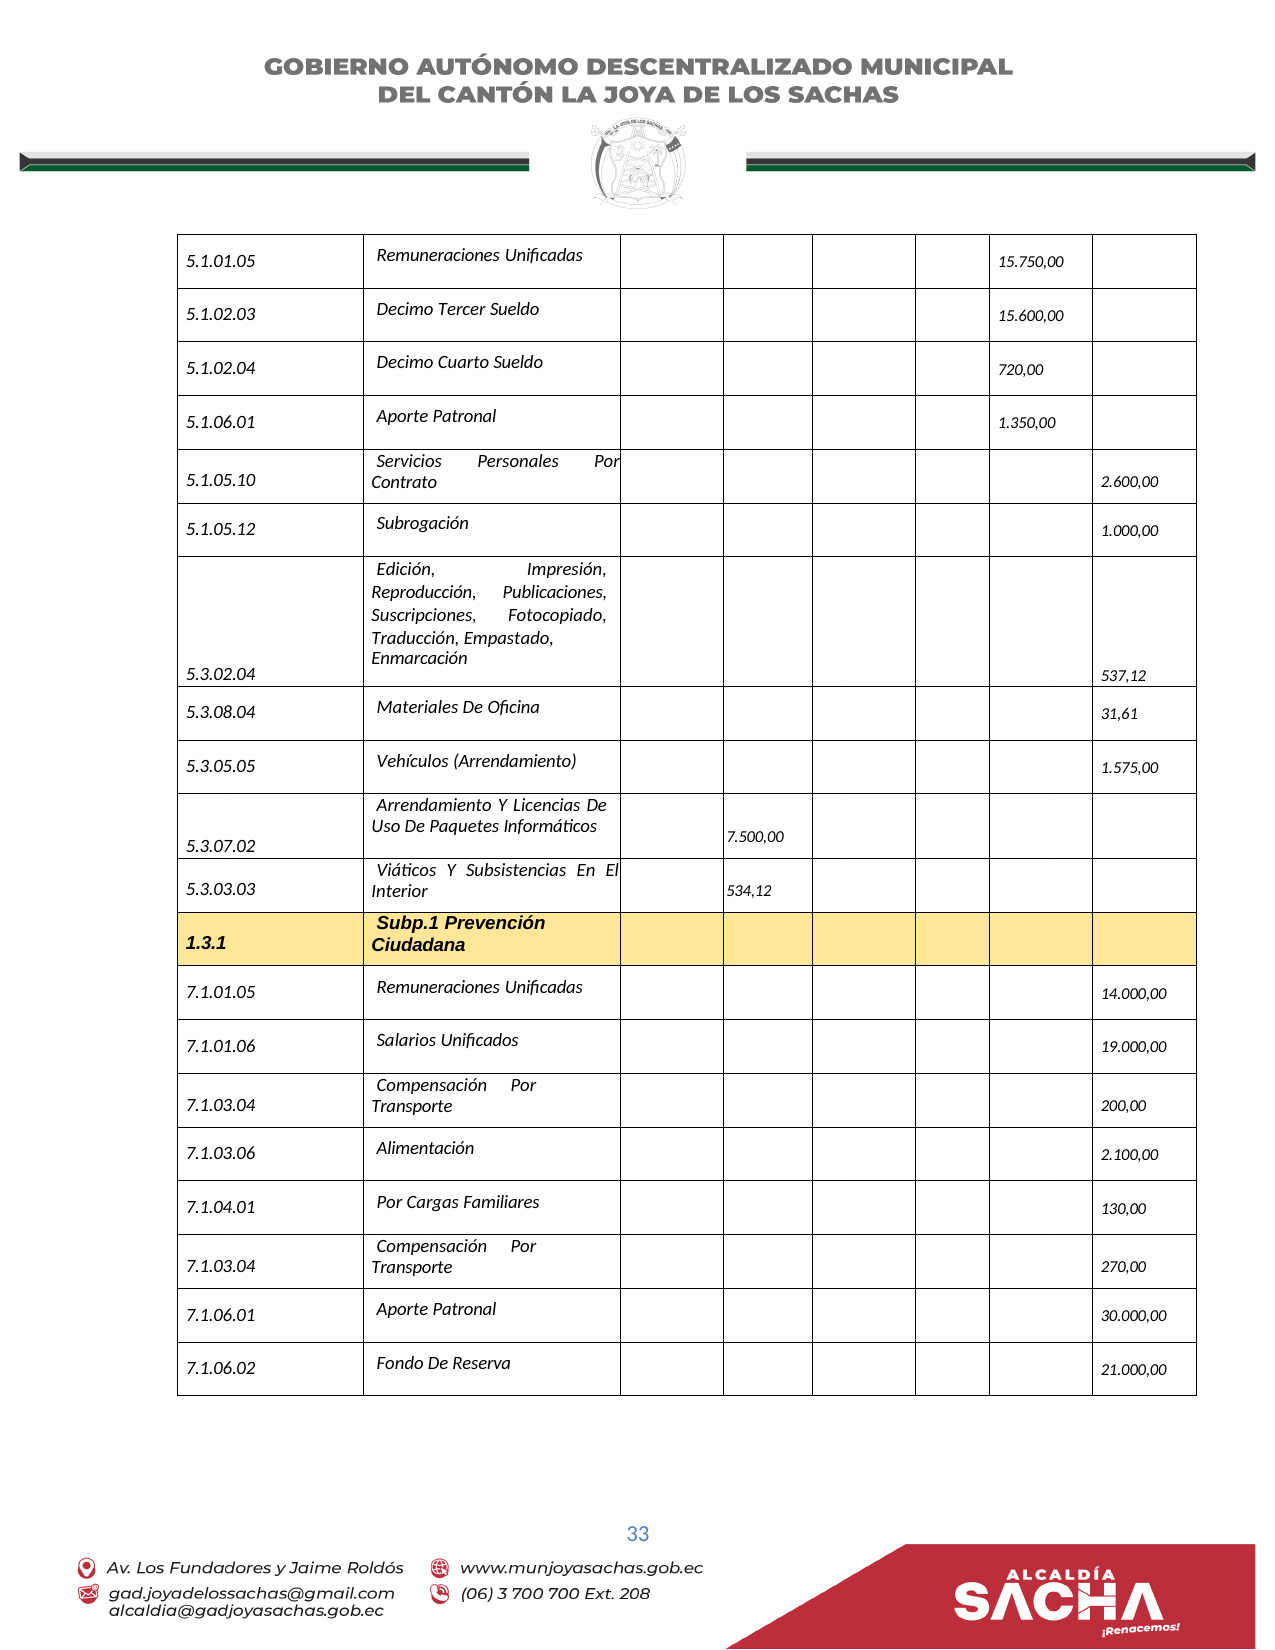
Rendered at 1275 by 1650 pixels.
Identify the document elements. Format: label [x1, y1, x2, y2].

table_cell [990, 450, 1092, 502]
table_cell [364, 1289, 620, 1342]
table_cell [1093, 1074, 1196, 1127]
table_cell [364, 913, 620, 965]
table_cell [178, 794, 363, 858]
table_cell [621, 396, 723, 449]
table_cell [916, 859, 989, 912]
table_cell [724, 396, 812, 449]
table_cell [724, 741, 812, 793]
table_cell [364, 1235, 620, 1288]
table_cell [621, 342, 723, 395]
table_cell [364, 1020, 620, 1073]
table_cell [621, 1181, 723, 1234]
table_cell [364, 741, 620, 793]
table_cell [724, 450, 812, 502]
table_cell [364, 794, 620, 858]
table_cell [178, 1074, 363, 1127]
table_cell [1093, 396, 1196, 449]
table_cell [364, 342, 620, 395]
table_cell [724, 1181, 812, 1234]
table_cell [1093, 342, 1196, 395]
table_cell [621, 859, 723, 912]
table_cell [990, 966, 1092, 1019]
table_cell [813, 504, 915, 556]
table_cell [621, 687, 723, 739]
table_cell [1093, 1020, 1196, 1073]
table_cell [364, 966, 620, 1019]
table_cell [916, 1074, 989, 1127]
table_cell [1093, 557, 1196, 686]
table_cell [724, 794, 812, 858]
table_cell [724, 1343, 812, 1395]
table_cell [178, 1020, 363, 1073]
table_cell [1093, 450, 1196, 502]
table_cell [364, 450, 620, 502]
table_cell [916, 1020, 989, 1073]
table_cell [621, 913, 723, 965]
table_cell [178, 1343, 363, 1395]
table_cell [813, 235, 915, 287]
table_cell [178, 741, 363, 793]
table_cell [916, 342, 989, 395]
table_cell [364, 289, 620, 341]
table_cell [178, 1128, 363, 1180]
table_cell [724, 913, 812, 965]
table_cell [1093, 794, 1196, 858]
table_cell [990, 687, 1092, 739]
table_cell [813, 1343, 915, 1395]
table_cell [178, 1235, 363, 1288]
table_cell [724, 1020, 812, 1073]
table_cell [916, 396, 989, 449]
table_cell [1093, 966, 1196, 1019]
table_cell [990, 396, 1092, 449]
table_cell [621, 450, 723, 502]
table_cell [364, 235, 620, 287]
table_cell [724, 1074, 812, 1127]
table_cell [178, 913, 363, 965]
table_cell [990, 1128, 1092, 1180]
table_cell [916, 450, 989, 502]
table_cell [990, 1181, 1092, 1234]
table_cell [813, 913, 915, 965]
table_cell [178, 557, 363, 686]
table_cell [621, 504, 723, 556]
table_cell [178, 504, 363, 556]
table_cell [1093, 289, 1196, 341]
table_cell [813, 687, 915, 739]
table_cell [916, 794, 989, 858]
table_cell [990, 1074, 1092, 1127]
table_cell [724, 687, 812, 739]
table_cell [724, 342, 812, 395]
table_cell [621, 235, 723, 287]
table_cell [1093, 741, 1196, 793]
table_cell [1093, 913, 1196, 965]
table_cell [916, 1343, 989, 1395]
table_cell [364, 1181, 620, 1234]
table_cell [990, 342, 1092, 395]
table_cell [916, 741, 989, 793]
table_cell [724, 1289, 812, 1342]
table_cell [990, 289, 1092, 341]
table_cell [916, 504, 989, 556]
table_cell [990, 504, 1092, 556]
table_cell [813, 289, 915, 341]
picture [19, 23, 1256, 1650]
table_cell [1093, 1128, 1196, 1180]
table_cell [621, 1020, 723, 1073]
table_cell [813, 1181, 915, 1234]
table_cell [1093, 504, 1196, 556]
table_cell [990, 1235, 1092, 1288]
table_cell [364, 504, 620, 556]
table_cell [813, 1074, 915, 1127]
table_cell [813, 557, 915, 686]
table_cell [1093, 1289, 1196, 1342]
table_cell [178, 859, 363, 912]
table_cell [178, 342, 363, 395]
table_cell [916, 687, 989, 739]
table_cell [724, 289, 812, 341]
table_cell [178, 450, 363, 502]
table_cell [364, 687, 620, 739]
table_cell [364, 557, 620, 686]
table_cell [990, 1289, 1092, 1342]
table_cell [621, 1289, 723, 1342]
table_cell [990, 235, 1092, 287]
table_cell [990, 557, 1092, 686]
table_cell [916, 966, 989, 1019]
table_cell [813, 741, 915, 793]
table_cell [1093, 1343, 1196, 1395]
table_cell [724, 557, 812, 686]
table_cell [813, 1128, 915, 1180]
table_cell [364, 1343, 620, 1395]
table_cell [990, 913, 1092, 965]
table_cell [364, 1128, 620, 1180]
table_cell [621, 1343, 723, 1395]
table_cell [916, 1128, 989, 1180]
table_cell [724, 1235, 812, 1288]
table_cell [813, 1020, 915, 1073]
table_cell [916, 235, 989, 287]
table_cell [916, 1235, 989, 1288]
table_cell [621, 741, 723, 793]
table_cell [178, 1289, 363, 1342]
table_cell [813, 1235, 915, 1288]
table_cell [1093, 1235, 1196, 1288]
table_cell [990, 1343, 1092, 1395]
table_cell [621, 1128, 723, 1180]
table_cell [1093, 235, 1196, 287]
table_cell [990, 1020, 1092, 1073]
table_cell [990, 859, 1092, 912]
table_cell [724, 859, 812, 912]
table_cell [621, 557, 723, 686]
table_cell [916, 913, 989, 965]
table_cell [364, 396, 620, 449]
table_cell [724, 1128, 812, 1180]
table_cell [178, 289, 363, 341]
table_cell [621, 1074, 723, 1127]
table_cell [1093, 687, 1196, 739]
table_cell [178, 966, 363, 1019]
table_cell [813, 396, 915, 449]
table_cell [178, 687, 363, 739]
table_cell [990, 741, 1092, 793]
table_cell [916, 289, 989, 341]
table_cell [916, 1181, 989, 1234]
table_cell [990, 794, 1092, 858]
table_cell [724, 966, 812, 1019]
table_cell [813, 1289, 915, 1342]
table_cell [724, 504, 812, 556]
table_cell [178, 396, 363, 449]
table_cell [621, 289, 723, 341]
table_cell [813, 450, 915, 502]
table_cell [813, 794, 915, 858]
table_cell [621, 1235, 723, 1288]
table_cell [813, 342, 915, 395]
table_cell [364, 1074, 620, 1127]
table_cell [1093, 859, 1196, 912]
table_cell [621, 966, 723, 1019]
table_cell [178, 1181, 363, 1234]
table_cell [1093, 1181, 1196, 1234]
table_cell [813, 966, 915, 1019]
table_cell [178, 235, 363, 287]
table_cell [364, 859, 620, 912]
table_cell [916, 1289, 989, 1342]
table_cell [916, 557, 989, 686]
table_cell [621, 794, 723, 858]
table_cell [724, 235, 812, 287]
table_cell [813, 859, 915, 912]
